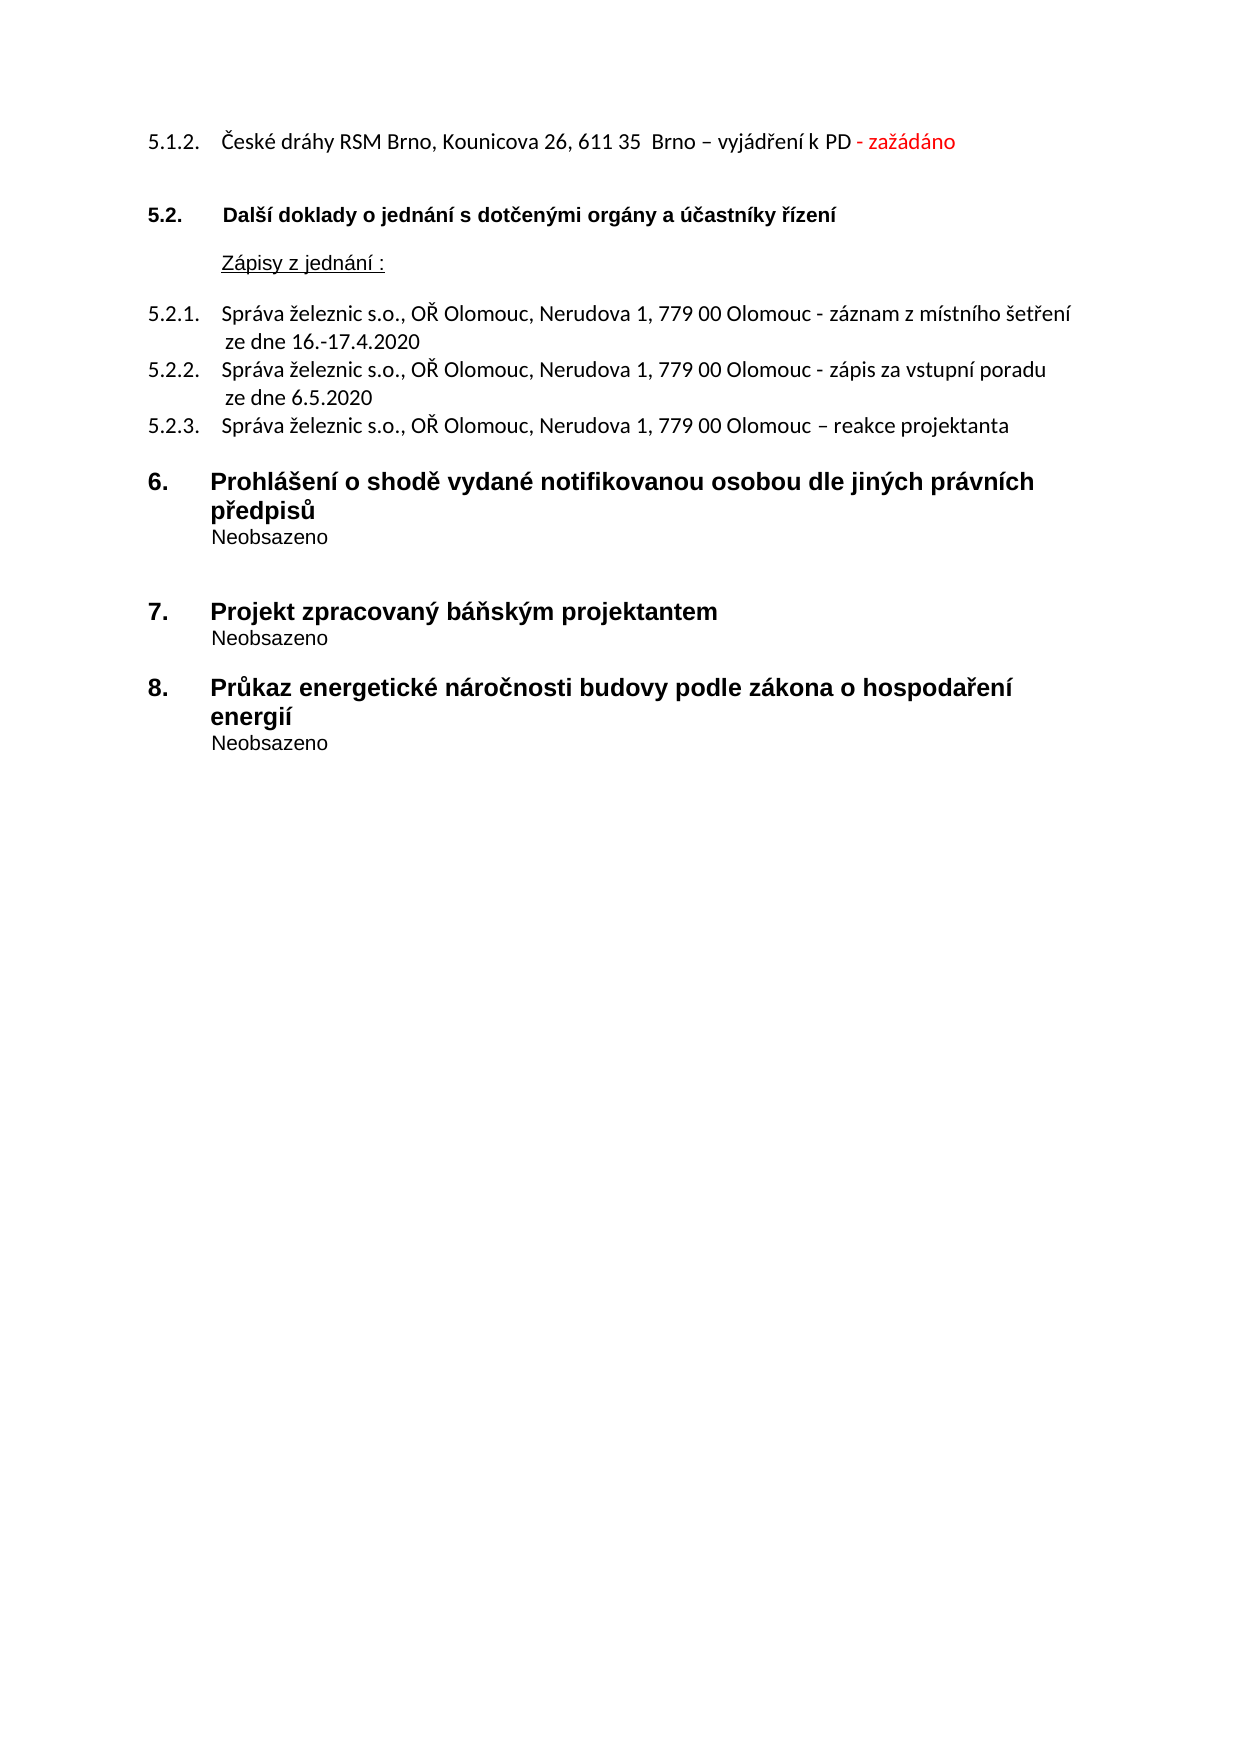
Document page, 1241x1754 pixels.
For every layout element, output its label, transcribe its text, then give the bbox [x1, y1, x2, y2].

text 5.2. Další doklady o jednání s dotčenými orgány a účastníky řízení [148, 203, 1240, 227]
text 5.1.2. České dráhy RSM Brno, Kounicova 26, 611 35 Brno – vyjádření k PD - zažádáno [148, 127, 1240, 155]
text Neobsazeno [148, 731, 1240, 755]
text 6. Prohlášení o shodě vydané notifikovanou osobou dle jiných právních [148, 467, 1240, 496]
text předpisů [148, 496, 1240, 525]
text Zápisy z jednání : [148, 251, 1240, 275]
text Neobsazeno [148, 525, 1240, 549]
text 5.2.3. Správa železnic s.o., OŘ Olomouc, Nerudova 1, 779 00 Olomouc – reakce projektanta [148, 411, 1240, 439]
text ze dne 16.-17.4.2020 [148, 327, 1240, 355]
text energií [148, 702, 1240, 731]
text Neobsazeno [148, 625, 1240, 649]
text 5.2.2. Správa železnic s.o., OŘ Olomouc, Nerudova 1, 779 00 Olomouc - zápis za vstupní poradu [148, 355, 1240, 383]
text 5.2.1. Správa železnic s.o., OŘ Olomouc, Nerudova 1, 779 00 Olomouc - záznam z místního šetření [148, 299, 1240, 327]
text ze dne 6.5.2020 [148, 383, 1240, 411]
text 8. Průkaz energetické náročnosti budovy podle zákona o hospodaření [148, 673, 1240, 702]
text 7. Projekt zpracovaný báňským projektantem [148, 597, 1240, 625]
